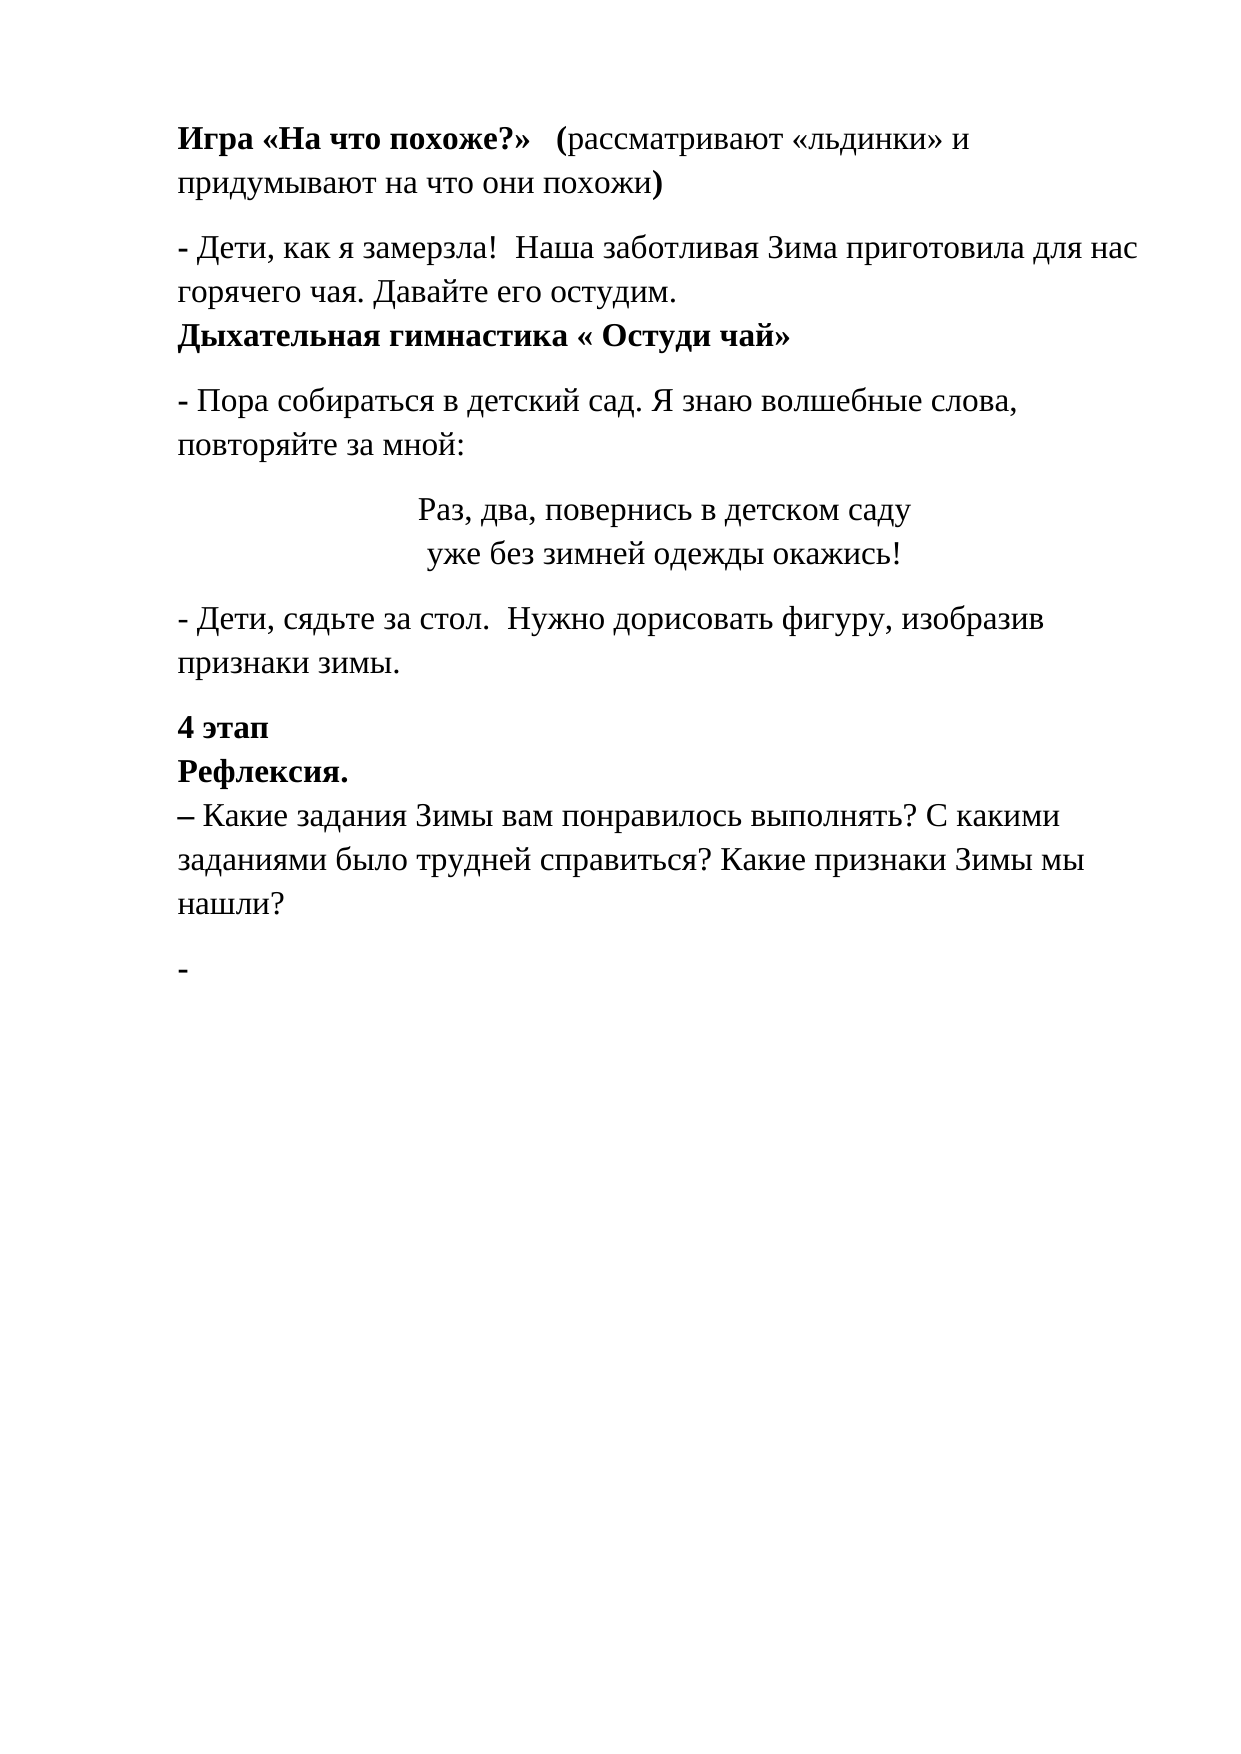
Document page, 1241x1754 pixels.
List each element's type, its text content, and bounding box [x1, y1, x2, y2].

text - [177, 948, 1152, 986]
text Игра «На что похоже?» (рассматривают «льдинки» и придумывают на что они похожи) [177, 118, 1152, 201]
text - Дети, сядьте за стол. Нужно дорисовать фигуру, изобразив признаки зимы. [177, 598, 1152, 680]
text 4 этап Рефлексия. – Какие задания Зимы вам понравилось выполнять? С какими заданиями было трудней справиться? Какие признаки Зимы мы нашли? [177, 707, 1152, 922]
text Раз, два, повернись в детском саду уже без зимней одежды окажись! [177, 489, 1152, 571]
text - Дети, как я замерзла! Наша заботливая Зима приготовила для нас горячего чая. Давайте его остудим. Дыхательная гимнастика « Остуди чай» [177, 227, 1152, 353]
text - Пора собираться в детский сад. Я знаю волшебные слова, повторяйте за мной: [177, 380, 1152, 462]
